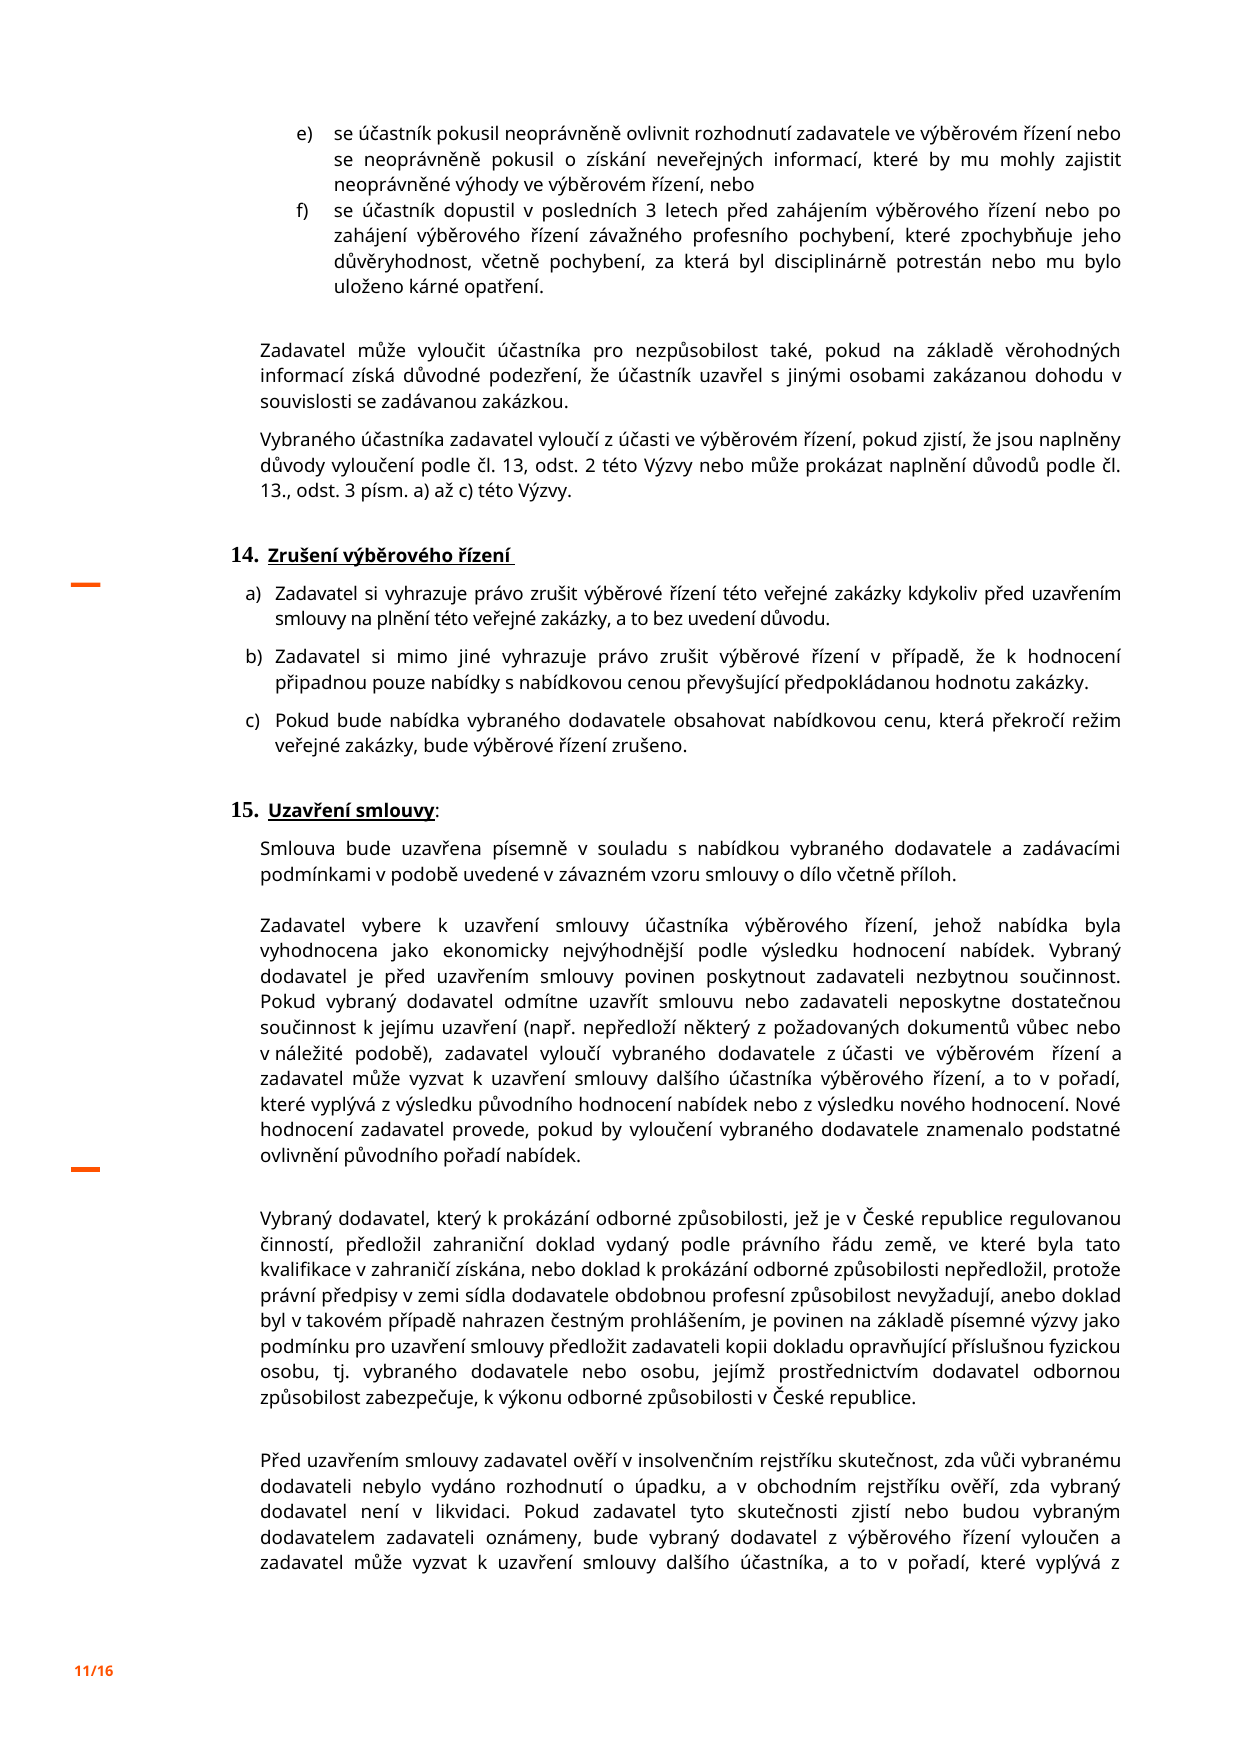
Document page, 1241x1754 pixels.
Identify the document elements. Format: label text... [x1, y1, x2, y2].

list Pokud bude nabídka vybraného dodavatele obsahovat nabídkovou cenu, která překročí režim veřejné zakázky, bude výběrové řízení zrušeno. [245, 707, 1122, 758]
text Smlouva bude uzavřena písemně v souladu s nabídkou vybraného dodavatele a zadávacími podmínkami v podobě uvedené v závazném vzoru smlouvy o dílo včetně příloh. [260, 836, 1122, 887]
list Uzavření smlouvy: [230, 796, 1122, 823]
list se účastník dopustil v posledních 3 letech před zahájením výběrového řízení nebo po zahájení výběrového řízení závažného profesního pochybení, které zpochybňuje jeho důvěryhodnost, včetně pochybení, za která byl disciplinárně potrestán nebo mu bylo uloženo kárné opatření. [296, 197, 1122, 299]
list Zadavatel si mimo jiné vyhrazuje právo zrušit výběrové řízení v případě, že k hodnocení připadnou pouze nabídky s nabídkovou cenou převyšující předpokládanou hodnotu zakázky. [245, 644, 1122, 695]
text Zadavatel vybere k uzavření smlouvy účastníka výběrového řízení, jehož nabídka byla vyhodnocena jako ekonomicky nejvýhodnější podle výsledku hodnocení nabídek. Vybraný dodavatel je před uzavřením smlouvy povinen poskytnout zadavateli nezbytnou součinnost. Pokud vybraný dodavatel odmítne uzavřít smlouvu nebo zadavateli neposkytne dostatečnou součinnost k jejímu uzavření (např. nepředloží některý z požadovaných dokumentů vůbec nebo v náležité podobě), zadavatel vyloučí vybraného dodavatele z účasti ve výběrovém řízení a zadavatel může vyzvat k uzavření smlouvy dalšího účastníka výběrového řízení, a to v pořadí, které vyplývá z výsledku původního hodnocení nabídek nebo z výsledku nového hodnocení. Nové hodnocení zadavatel provede, pokud by vyloučení vybraného dodavatele znamenalo podstatné ovlivnění původního pořadí nabídek. [260, 912, 1122, 1167]
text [260, 1448, 1122, 1575]
list se účastník pokusil neoprávněně ovlivnit rozhodnutí zadavatele ve výběrovém řízení nebo se neoprávněně pokusil o získání neveřejných informací, které by mu mohly zajistit neoprávněné výhody ve výběrovém řízení, nebo [296, 121, 1122, 197]
list Zrušení výběrového řízení [230, 541, 1122, 568]
text Vybraného účastníka zadavatel vyloučí z účasti ve výběrovém řízení, pokud zjistí, že jsou naplněny důvody vyloučení podle čl. 13, odst. 2 této Výzvy nebo může prokázat naplnění důvodů podle čl. 13., odst. 3 písm. a) až c) této Výzvy. [260, 426, 1122, 503]
text Zadavatel může vyloučit účastníka pro nezpůsobilost také, pokud na základě věrohodných informací získá důvodné podezření, že účastník uzavřel s jinými osobami zakázanou dohodu v souvislosti se zadávanou zakázkou. [260, 337, 1122, 414]
list Zadavatel si vyhrazuje právo zrušit výběrové řízení této veřejné zakázky kdykoliv před uzavřením smlouvy na plnění této veřejné zakázky, a to bez uvedení důvodu. [245, 580, 1122, 631]
text Vybraný dodavatel, který k prokázání odborné způsobilosti, jež je v České republice regulovanou činností, předložil zahraniční doklad vydaný podle právního řádu země, ve které byla tato kvalifikace v zahraničí získána, nebo doklad k prokázání odborné způsobilosti nepředložil, protože právní předpisy v zemi sídla dodavatele obdobnou profesní způsobilost nevyžadují, anebo doklad byl v takovém případě nahrazen čestným prohlášením, je povinen na základě písemné výzvy jako podmínku pro uzavření smlouvy předložit zadavateli kopii dokladu opravňující příslušnou fyzickou osobu, tj. vybraného dodavatele nebo osobu, jejímž prostřednictvím dodavatel odbornou způsobilost zabezpečuje, k výkonu odborné způsobilosti v České republice. [260, 1205, 1122, 1409]
